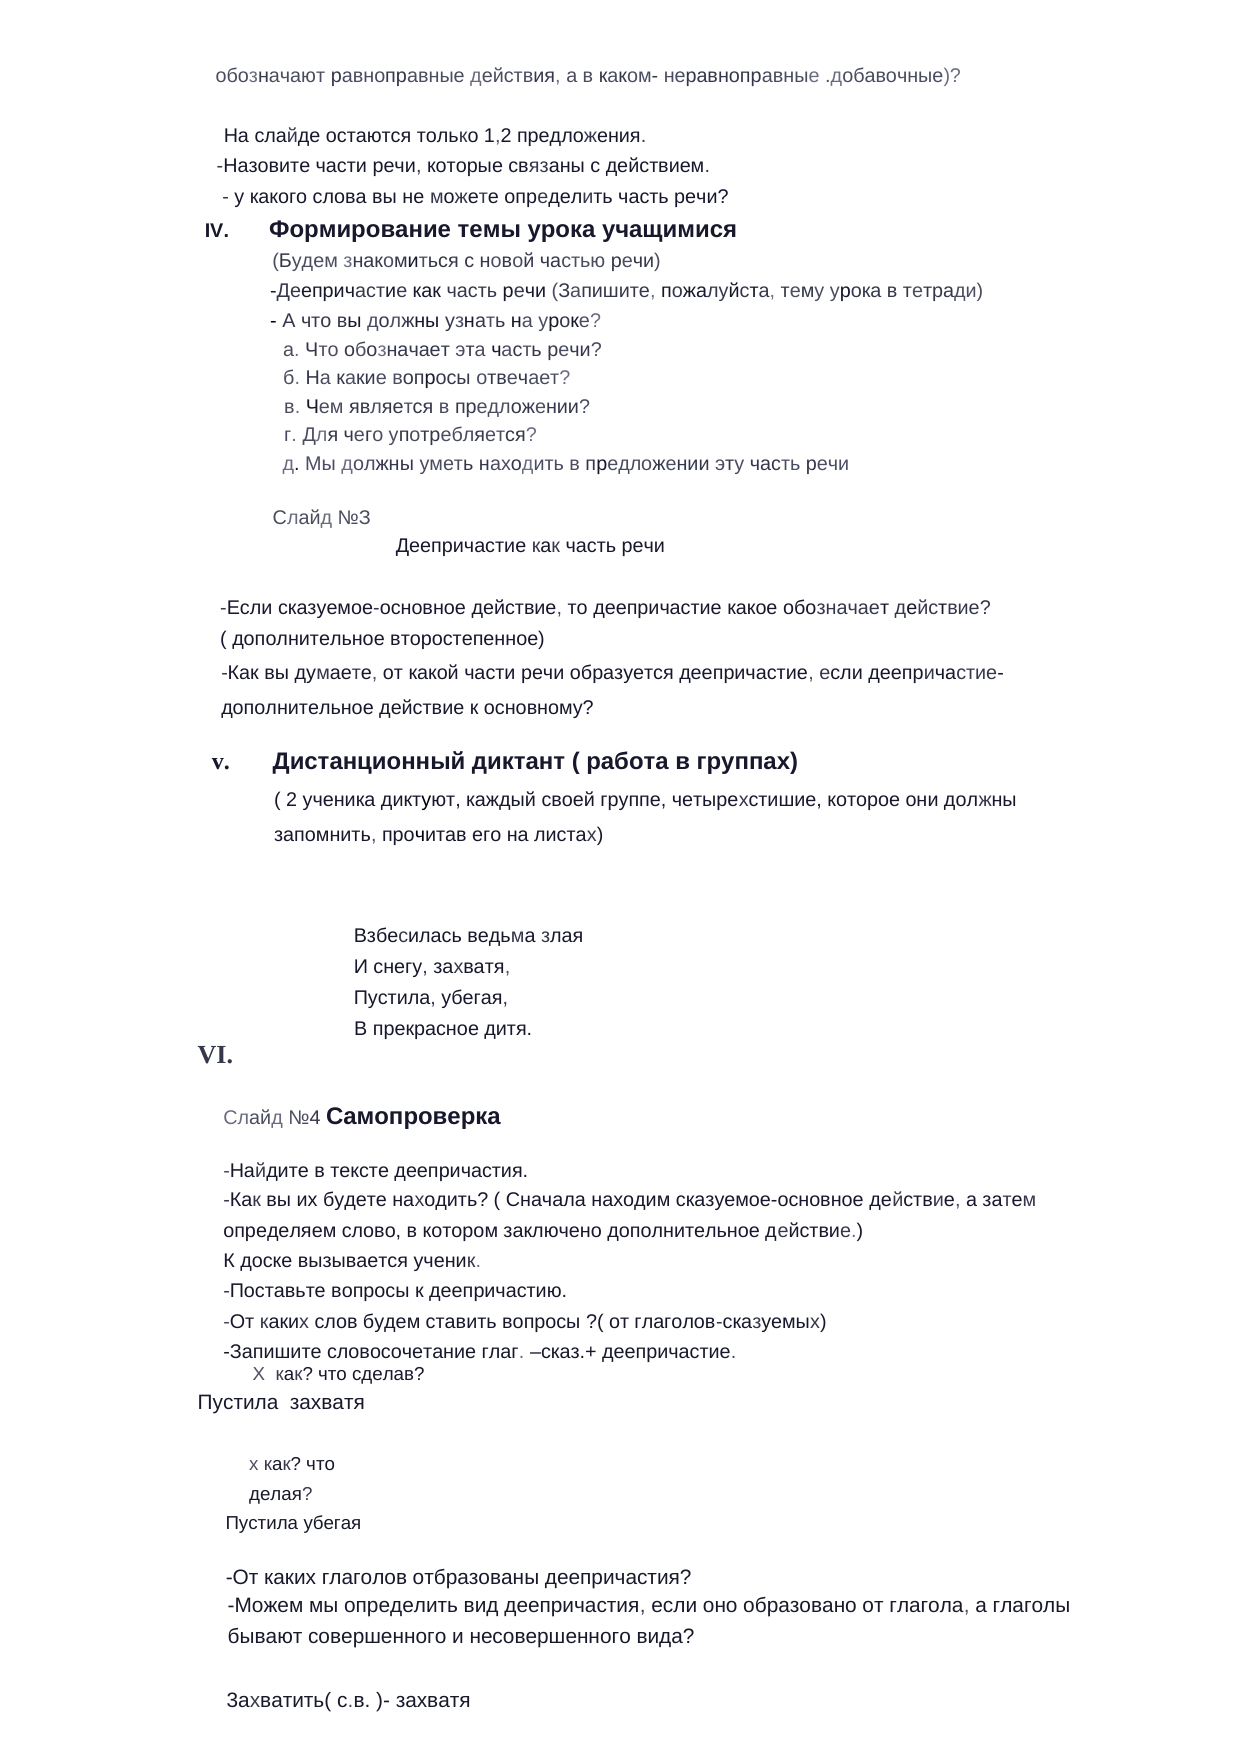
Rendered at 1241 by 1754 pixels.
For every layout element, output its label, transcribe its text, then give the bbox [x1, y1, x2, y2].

text - А что вы должны узнать на уроке? [270, 303, 1154, 333]
text Деепричастие как часть речи [396, 535, 1154, 557]
text -Запишите словосочетание глаг. –сказ.+ деепричастие. [223, 1334, 1167, 1365]
text Пустила захватя х как? что делая? [197, 1385, 367, 1507]
text бывают совершенного и несовершенного вида? [227, 1619, 1138, 1649]
text Х как? что сделав? [252, 1365, 1138, 1384]
text -Поставьте вопросы к деепричастию. [223, 1273, 1167, 1304]
text -От каких слов будем ставить вопросы ?( от глаголов-сказуемых) [223, 1304, 1167, 1334]
text В прекрасное дитя. [354, 1011, 1154, 1041]
text Слайд №З [272, 505, 1154, 529]
text ( 2 ученика диктуют, каждый своей группе, четырехстишие, которое они должны запомнить, прочитав его на листах) [274, 778, 1158, 849]
text определяем слово, в котором заключено дополнительное действие.) К доске вызывается ученик. [223, 1213, 976, 1273]
text обозначают равноправные действия, а в каком- неравноправные .добавочные)? [215, 59, 1154, 88]
text а. Что обозначает эта часть речи? б. На какие вопросы отвечает? [283, 333, 653, 390]
text Взбесилась ведьма злая И снегу, захватя, Пустила, убегая, [353, 918, 616, 1011]
text в. Чем является в предложении? г. Для чего употребляется? [284, 391, 642, 448]
text -Как вы думаете, от какой части речи образуется деепричастие, если деепричастие- дополнительное действие к основному? [221, 651, 1142, 721]
text Слайд №4 Самопроверка [223, 1103, 1154, 1130]
list Дистанционный диктант ( работа в группах) [212, 739, 1158, 777]
text IV. Формирование темы урока учащимися (Будем знакомиться с новой частью речи) [197, 213, 781, 274]
text - у какого слова вы не можете определить часть речи? [222, 179, 1154, 209]
text -От каких глаголов отбразованы деепричастия? [226, 1566, 1138, 1589]
text -Как вы их будете находить? ( Сначала находим сказуемое-основное действие, а затем [223, 1182, 1167, 1213]
text -Можем мы определить вид деепричастия, если оно образовано от глагола, а глаголы [227, 1589, 1138, 1619]
text На слайде остаются только 1,2 предложения. -Назовите части речи, которые связаны с действием. [216, 118, 788, 179]
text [226, 1683, 479, 1713]
text VI. [197, 1041, 1154, 1069]
text -Если сказуемое-основное действие, то деепричастие какое обозначает действие? ( дополнительное второстепенное) [220, 590, 1112, 651]
text -Найдите в тексте деепричастия. [223, 1159, 1167, 1182]
text -Деепричастие как часть речи (Запишите, пожалуйста, тему урока в тетради) [270, 274, 1154, 303]
text Пустила убегая [225, 1507, 1138, 1535]
text д. Мы должны уметь находить в предложении эту часть речи [282, 448, 1154, 477]
